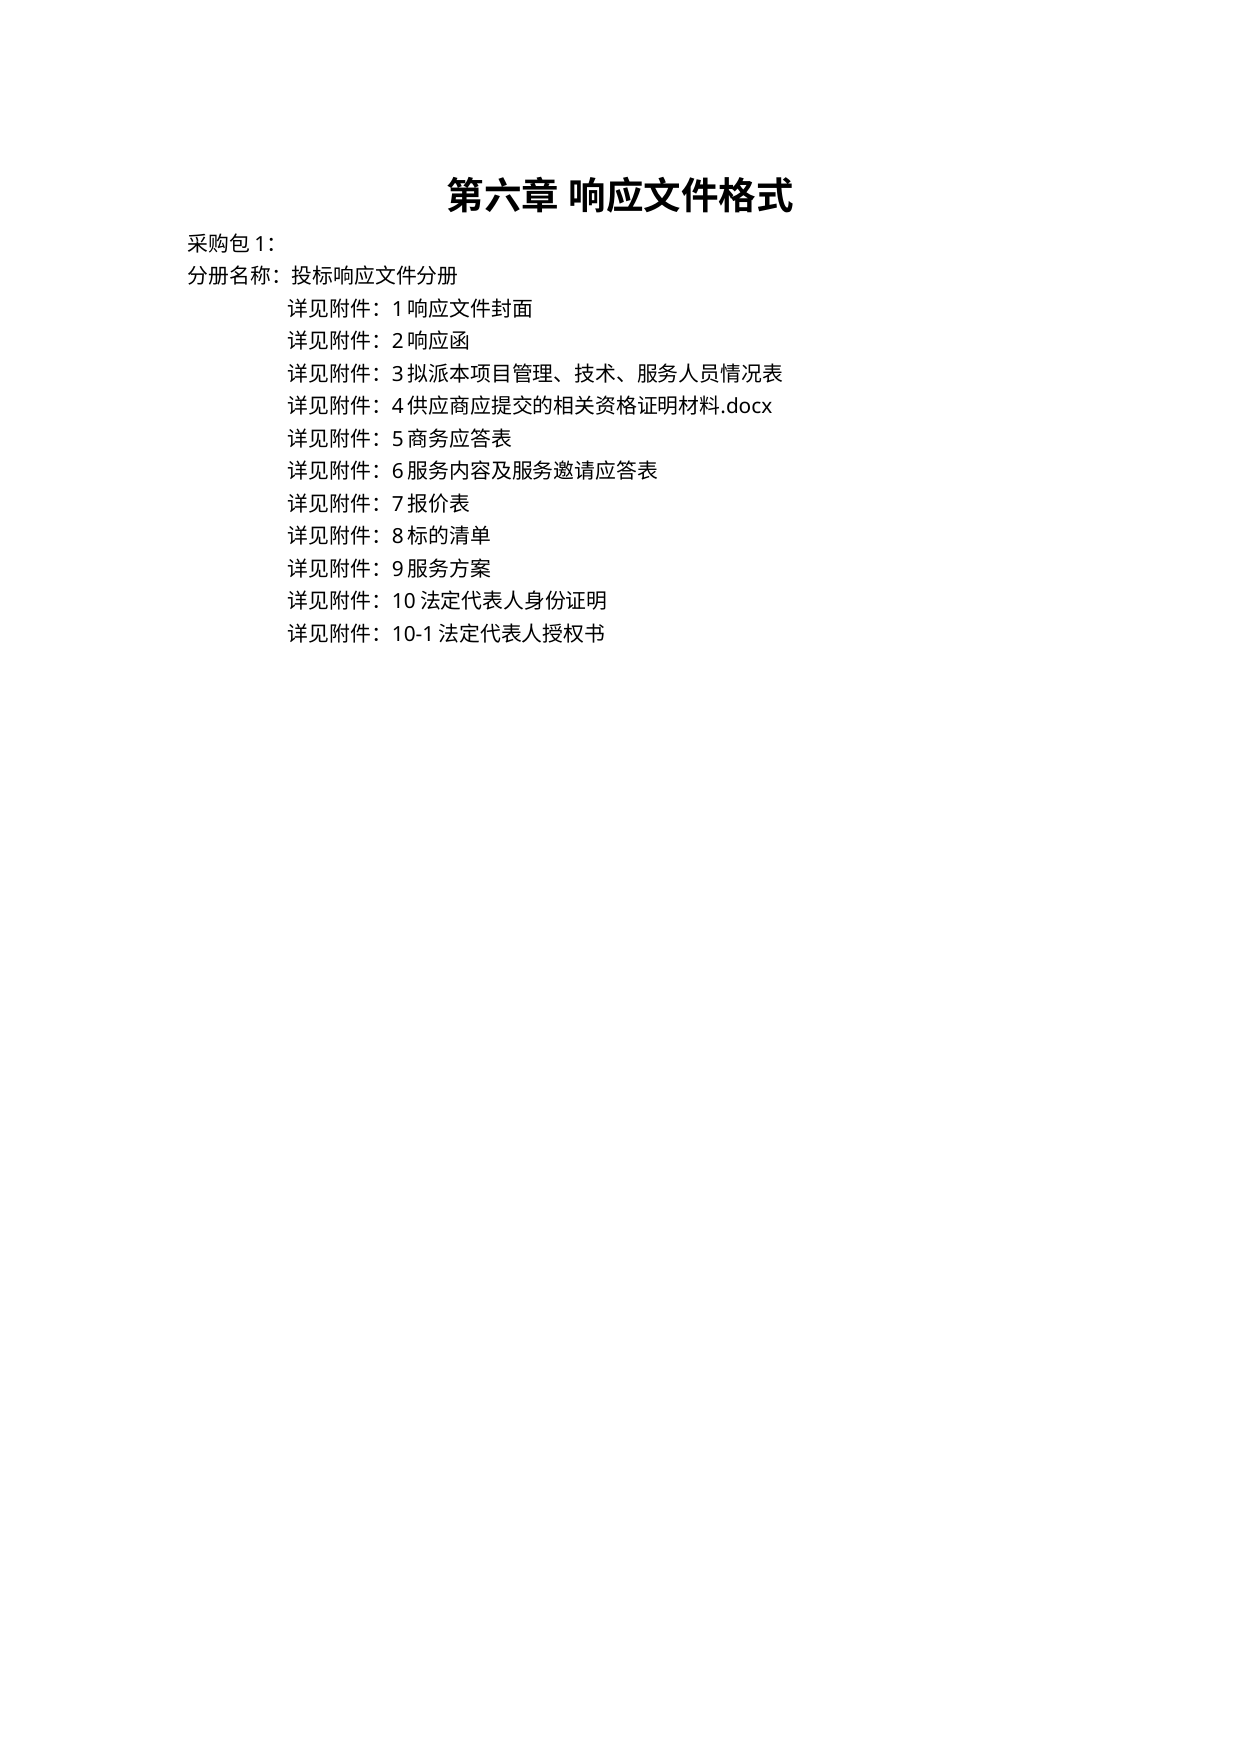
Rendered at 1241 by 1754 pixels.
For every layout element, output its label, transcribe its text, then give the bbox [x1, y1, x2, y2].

text 详见附件：3拟派本项目管理、技术、服务人员情况表 [187, 357, 1053, 389]
text 详见附件：10法定代表人身份证明 [187, 584, 1053, 617]
text 详见附件：10-1法定代表人授权书 [187, 617, 1053, 649]
text 第六章 响应文件格式 [187, 162, 1053, 227]
text 详见附件：2响应函 [187, 324, 1053, 357]
text 分册名称：投标响应文件分册 [187, 259, 1053, 292]
text 详见附件：4供应商应提交的相关资格证明材料.docx [187, 389, 1053, 422]
text 详见附件：8标的清单 [187, 519, 1053, 552]
text 详见附件：7报价表 [187, 487, 1053, 519]
text 详见附件：5商务应答表 [187, 422, 1053, 454]
text 详见附件：1响应文件封面 [187, 292, 1053, 324]
text 详见附件：9服务方案 [187, 552, 1053, 584]
text 详见附件：6服务内容及服务邀请应答表 [187, 454, 1053, 487]
text 采购包1： [187, 227, 1053, 259]
